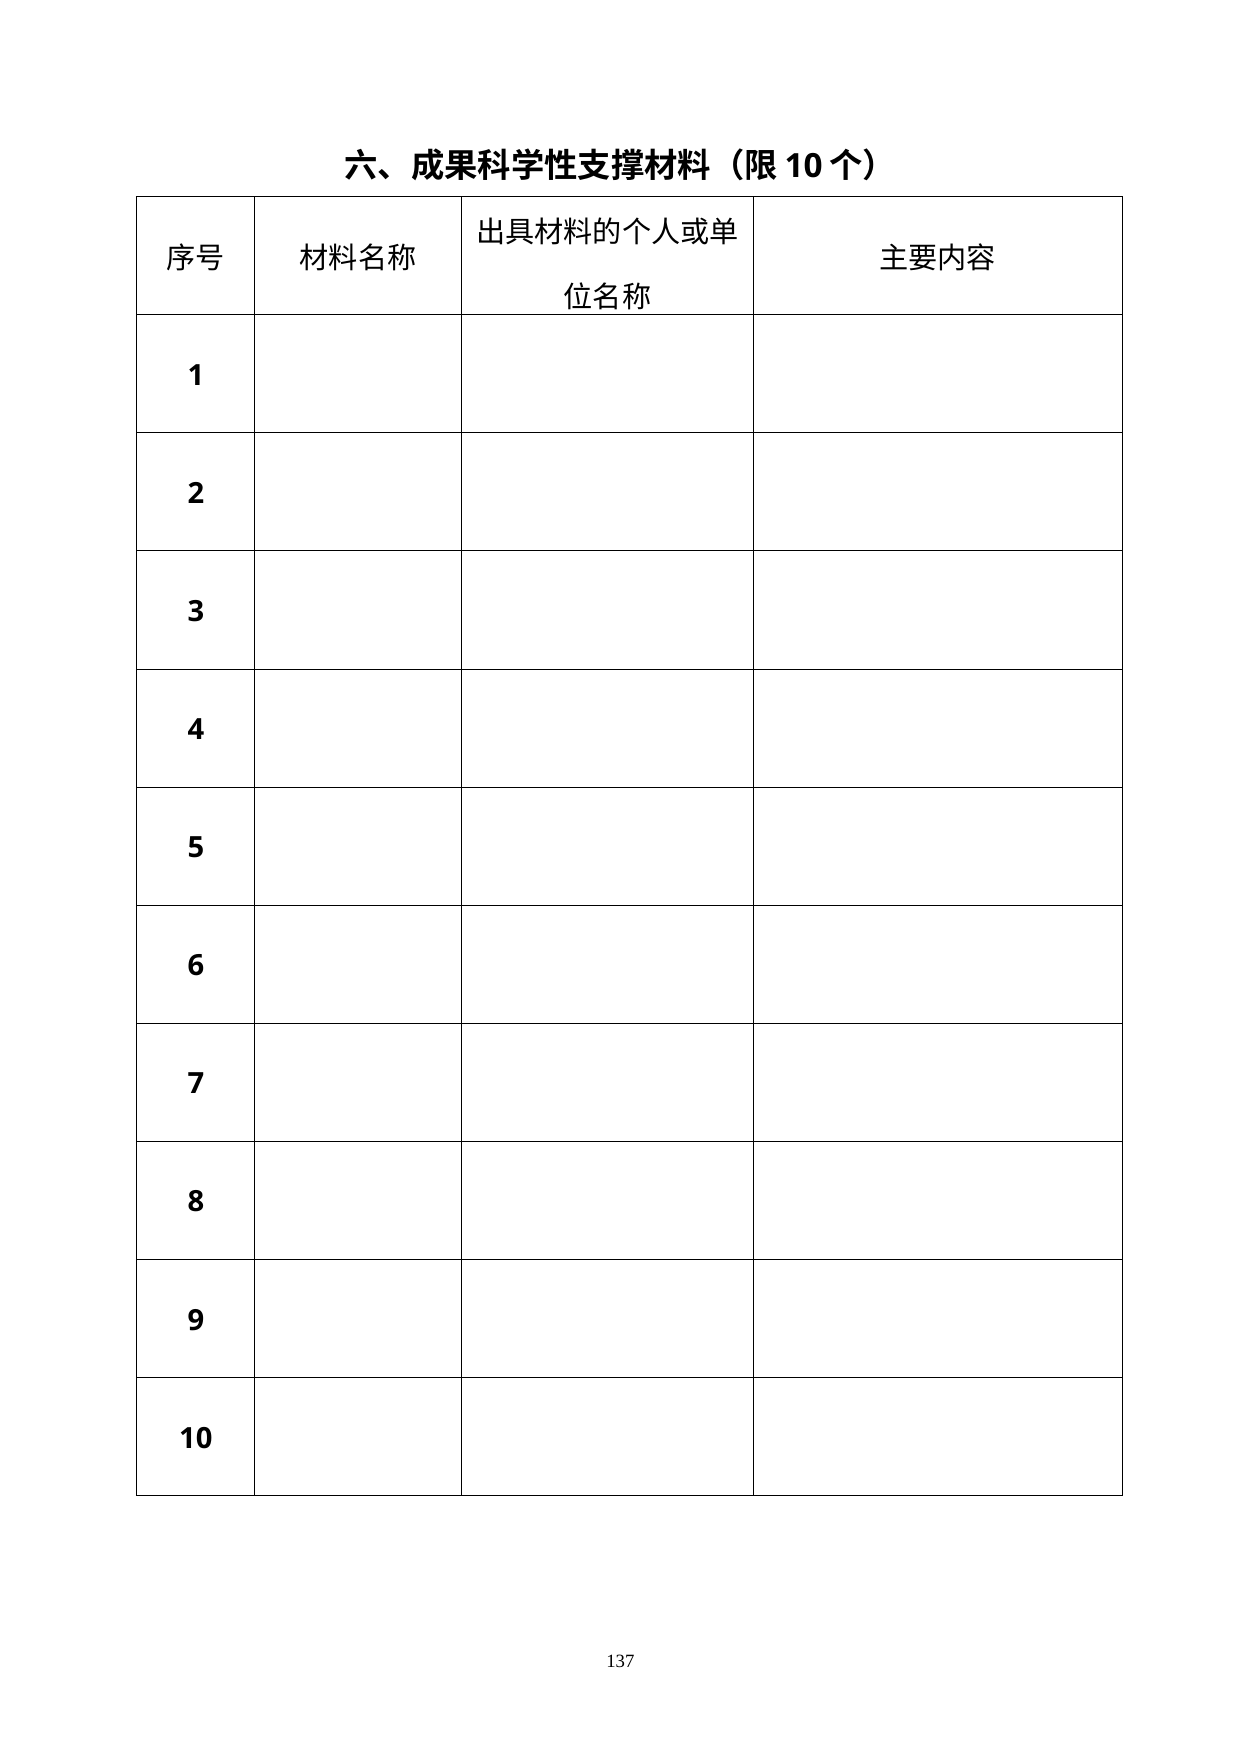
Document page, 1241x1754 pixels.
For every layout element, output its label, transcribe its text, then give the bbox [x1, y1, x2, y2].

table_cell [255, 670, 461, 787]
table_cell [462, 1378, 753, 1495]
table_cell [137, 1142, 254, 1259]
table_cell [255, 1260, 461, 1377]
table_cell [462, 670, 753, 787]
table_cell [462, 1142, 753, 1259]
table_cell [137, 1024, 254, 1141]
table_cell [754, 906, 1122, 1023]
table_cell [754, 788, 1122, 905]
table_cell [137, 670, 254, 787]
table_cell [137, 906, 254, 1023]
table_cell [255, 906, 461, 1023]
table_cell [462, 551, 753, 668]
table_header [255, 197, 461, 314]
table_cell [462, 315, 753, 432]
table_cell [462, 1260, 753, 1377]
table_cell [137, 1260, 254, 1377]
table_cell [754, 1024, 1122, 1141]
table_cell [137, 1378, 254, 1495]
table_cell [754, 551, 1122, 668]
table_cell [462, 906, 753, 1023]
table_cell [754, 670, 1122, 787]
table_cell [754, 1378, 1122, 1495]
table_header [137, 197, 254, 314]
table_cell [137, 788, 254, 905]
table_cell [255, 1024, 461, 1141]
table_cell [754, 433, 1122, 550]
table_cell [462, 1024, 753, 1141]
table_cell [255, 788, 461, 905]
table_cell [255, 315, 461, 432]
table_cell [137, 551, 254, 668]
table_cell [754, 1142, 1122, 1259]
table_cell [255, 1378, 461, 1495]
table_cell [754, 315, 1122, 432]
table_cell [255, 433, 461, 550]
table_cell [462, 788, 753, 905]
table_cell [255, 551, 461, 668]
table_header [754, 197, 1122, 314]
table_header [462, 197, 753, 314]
text 六、成果科学性支撑材料（限10个） [148, 131, 1092, 196]
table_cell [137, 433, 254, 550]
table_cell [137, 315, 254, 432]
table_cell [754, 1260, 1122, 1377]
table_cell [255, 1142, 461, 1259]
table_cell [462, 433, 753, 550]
